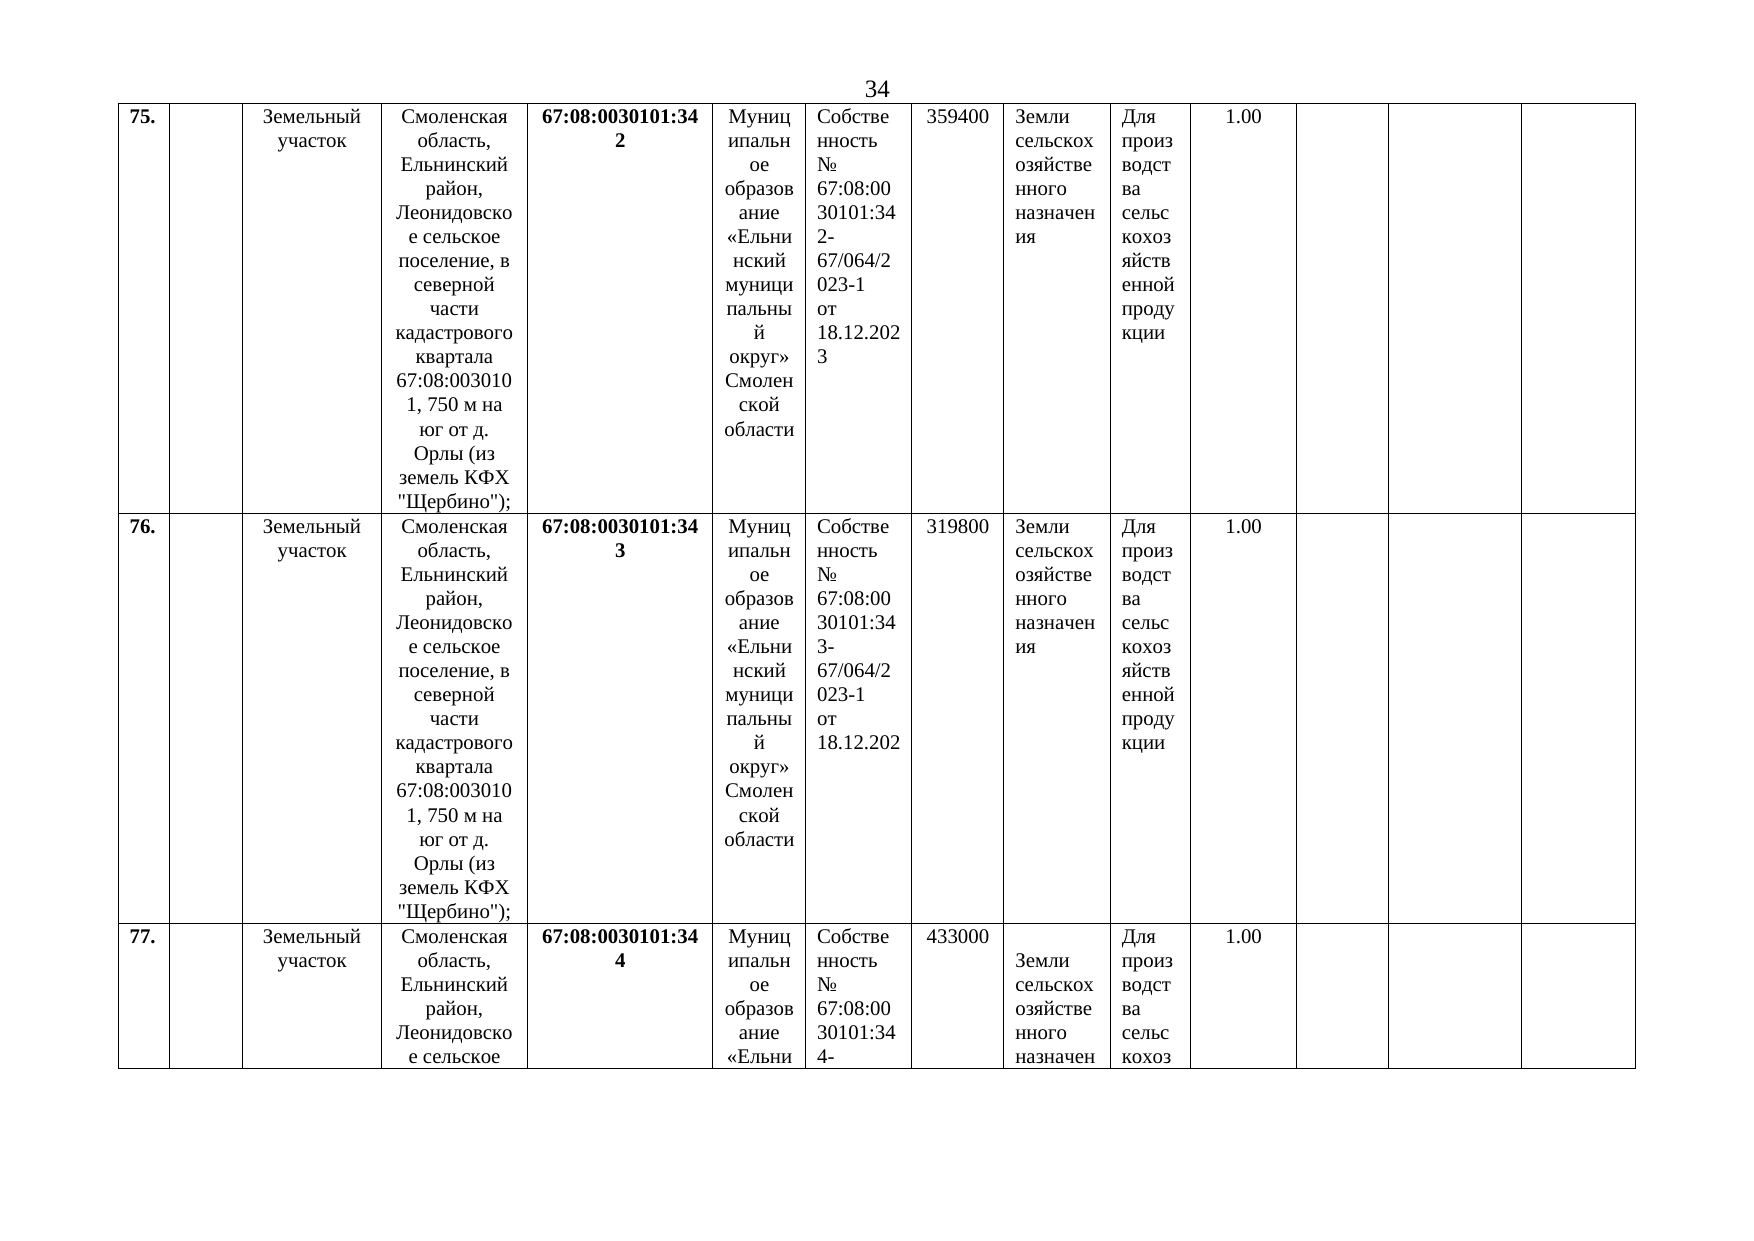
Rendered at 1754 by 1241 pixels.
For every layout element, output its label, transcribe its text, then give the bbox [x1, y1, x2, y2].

table_cell 319800 [912, 514, 1003, 923]
table_cell [1297, 514, 1388, 923]
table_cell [713, 924, 805, 1068]
table_cell [119, 514, 169, 923]
table_cell 1.00 [1191, 924, 1296, 1068]
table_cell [1004, 104, 1110, 513]
table_cell Собственность № 67:08:0030101:343-67/064/2023-1 от 18.12.202 [806, 514, 911, 923]
table_cell [119, 104, 169, 513]
table_cell [170, 924, 242, 1068]
table_cell Земельный участок [243, 514, 381, 923]
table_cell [1004, 924, 1110, 1068]
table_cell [382, 924, 527, 1068]
table_cell [1389, 514, 1521, 923]
table_cell [1522, 514, 1635, 923]
table_cell [1297, 924, 1388, 1068]
table_cell 1.00 [1191, 514, 1296, 923]
table_cell Для производства сельскохозяйственной продукции [1111, 104, 1190, 513]
table_cell 67:08:0030101:342 [528, 104, 712, 513]
table_cell Собственность № 67:08:0030101:342-67/064/2023-1 от 18.12.2023 [806, 104, 911, 513]
table_cell Земли сельскохозяйственного назначения [1004, 514, 1110, 923]
table_cell 1.00 [1191, 104, 1296, 513]
table_cell [119, 924, 169, 1068]
table_cell [170, 514, 242, 923]
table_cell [806, 924, 911, 1068]
table_cell 67:08:0030101:343 [528, 514, 712, 923]
table_cell [1522, 104, 1635, 513]
table_cell [1297, 104, 1388, 513]
table_cell Муниципальное образование «Ельнинский муниципальный округ» Смоленской области [713, 514, 805, 923]
table_cell [170, 104, 242, 513]
table_cell Смоленская область, Ельнинский район, Леонидовское сельское поселение, в северной части кадастрового квартала 67:08:0030101, 750 м на юг от д. Орлы (из земель КФХ "Щербино"); [382, 104, 527, 513]
table_cell Земельный участок [243, 104, 381, 513]
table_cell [1111, 924, 1190, 1068]
table_cell [1522, 924, 1635, 1068]
table_cell [1389, 104, 1521, 513]
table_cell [713, 104, 805, 513]
table_cell 359400 [912, 104, 1003, 513]
table_cell 67:08:0030101:344 [528, 924, 712, 1068]
table_cell Земельный участок [243, 924, 381, 1068]
table_cell Смоленская область, Ельнинский район, Леонидовское сельское поселение, в северной части кадастрового квартала 67:08:0030101, 750 м на юг от д. Орлы (из земель КФХ "Щербино"); [382, 514, 527, 923]
table_cell Для производства сельскохозяйственной продукции [1111, 514, 1190, 923]
table_cell 433000 [912, 924, 1003, 1068]
table_cell [1389, 924, 1521, 1068]
